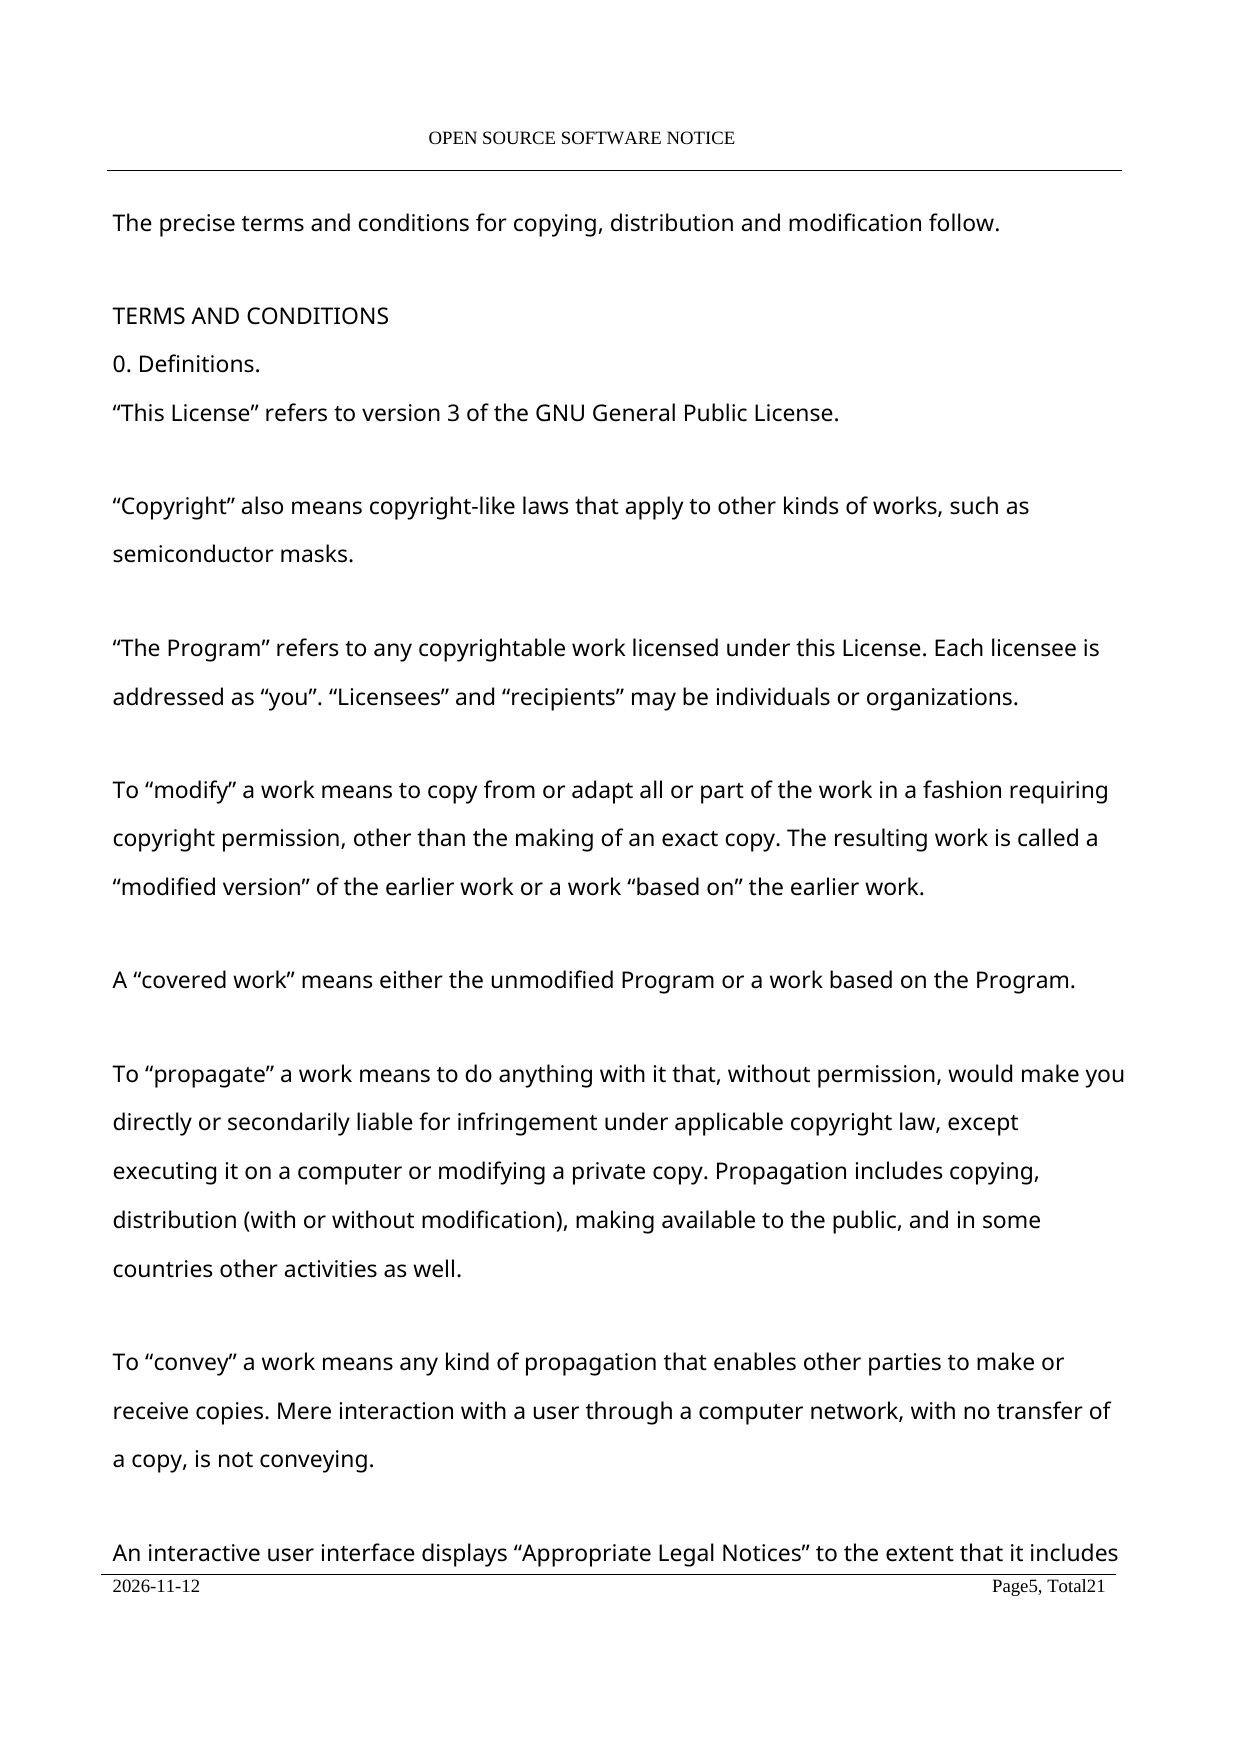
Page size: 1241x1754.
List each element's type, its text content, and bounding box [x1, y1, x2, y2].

text To “modify” a work means to copy from or adapt all or part of the work in a fashion requiring copyright permission, other than the making of an exact copy. The resulting work is called a “modified version” of the earlier work or a work “based on” the earlier work. [112, 773, 1128, 903]
text “The Program” refers to any copyrightable work licensed under this License. Each licensee is addressed as “you”. “Licensees” and “recipients” may be individuals or organizations. [112, 631, 1128, 712]
text “Copyright” also means copyright-like laws that apply to other kinds of works, such as semiconductor masks. [112, 489, 1128, 570]
text 0. Definitions. [112, 348, 1128, 380]
text To “propagate” a work means to do anything with it that, without permission, would make you directly or secondarily liable for infringement under applicable copyright law, except executing it on a computer or modifying a private copy. Propagation includes copying, distribution (with or without modification), making available to the public, and in some countries other activities as well. [112, 1057, 1128, 1284]
text TERMS AND CONDITIONS [112, 299, 1128, 332]
text To “convey” a work means any kind of propagation that enables other parties to make or receive copies. Mere interaction with a user through a computer network, with no transfer of a copy, is not conveying. [112, 1345, 1128, 1475]
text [112, 1536, 1128, 1568]
text A “covered work” means either the unmodified Program or a work based on the Program. [112, 964, 1128, 996]
text “This License” refers to version 3 of the GNU General Public License. [112, 396, 1128, 428]
text The precise terms and conditions for copying, distribution and modification follow. [112, 206, 1128, 239]
